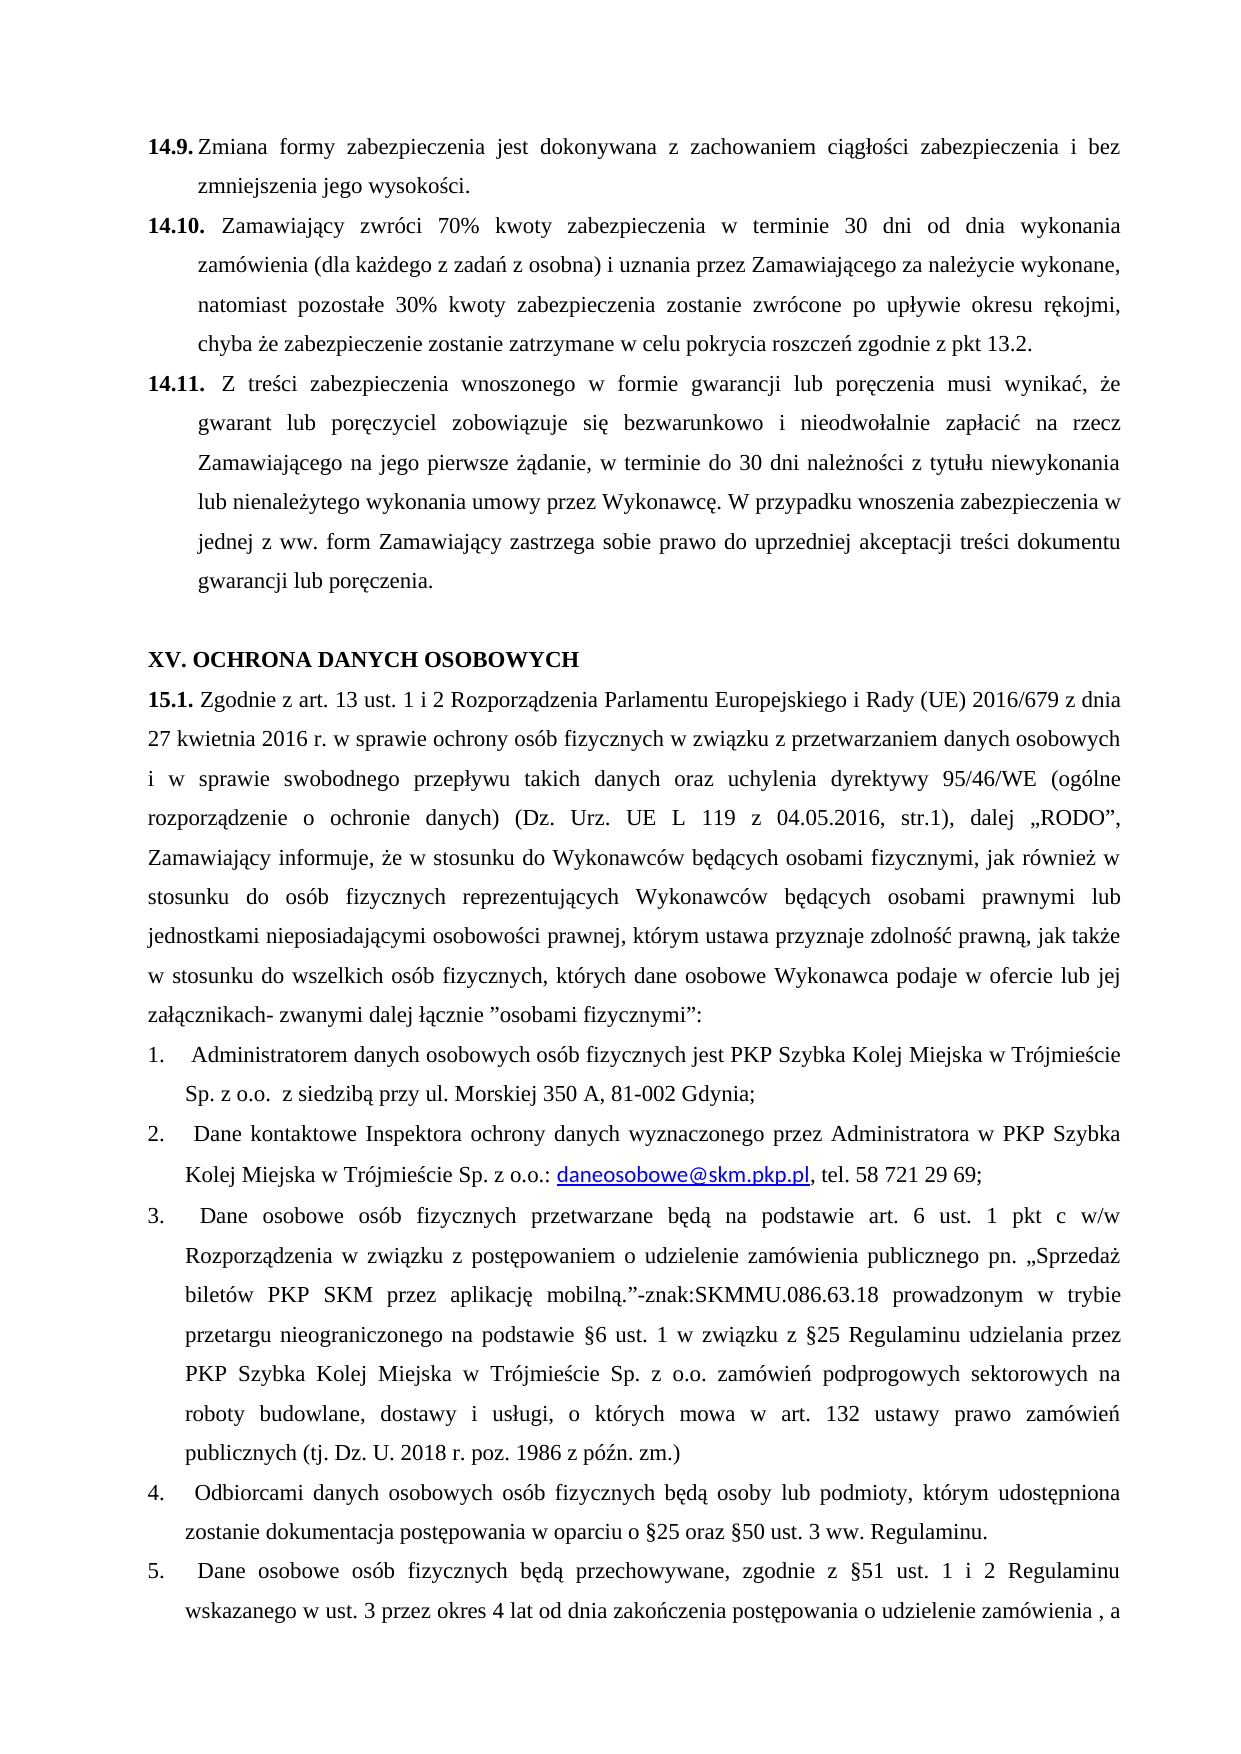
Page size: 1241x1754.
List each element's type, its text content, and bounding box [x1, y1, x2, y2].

list Dane osobowe osób fizycznych przetwarzane będą na podstawie art. 6 ust. 1 pkt c w/w Rozporządzenia w związku z postępowaniem o udzielenie zamówienia publicznego pn. „Sprzedaż biletów PKP SKM przez aplikację mobilną.”-znak:SKMMU.086.63.18 prowadzonym w trybie przetargu nieograniczonego na podstawie §6 ust. 1 w związku z §25 Regulaminu udzielania przez PKP Szybka Kolej Miejska w Trójmieście Sp. z o.o. zamówień podprogowych sektorowych na roboty budowlane, dostawy i usługi, o których mowa w art. 132 ustawy prawo zamówień publicznych (tj. Dz. U. 2018 r. poz. 1986 z późn. zm.) [147, 1202, 1122, 1465]
list Dane kontaktowe Inspektora ochrony danych wyznaczonego przez Administratora w PKP Szybka Kolej Miejska w Trójmieście Sp. z o.o.: daneosobowe@skm.pkp.pl, tel. 58 721 29 69; [147, 1120, 1122, 1188]
text 15.1. Zgodnie z art. 13 ust. 1 i 2 Rozporządzenia Parlamentu Europejskiego i Rady (UE) 2016/679 z dnia 27 kwietnia 2016 r. w sprawie ochrony osób fizycznych w związku z przetwarzaniem danych osobowych i w sprawie swobodnego przepływu takich danych oraz uchylenia dyrektywy 95/46/WE (ogólne rozporządzenie o ochronie danych) (Dz. Urz. UE L 119 z 04.05.2016, str.1), dalej „RODO”, Zamawiający informuje, że w stosunku do Wykonawców będących osobami fizycznymi, jak również w stosunku do osób fizycznych reprezentujących Wykonawców będących osobami prawnymi lub jednostkami nieposiadającymi osobowości prawnej, którym ustawa przyznaje zdolność prawną, jak także w stosunku do wszelkich osób fizycznych, których dane osobowe Wykonawca podaje w ofercie lub jej załącznikach- zwanymi dalej łącznie ”osobami fizycznymi”: [148, 686, 1122, 1028]
list Administratorem danych osobowych osób fizycznych jest PKP Szybka Kolej Miejska w Trójmieście Sp. z o.o. z siedzibą przy ul. Morskiej , 81-002 Gdynia; [147, 1041, 1122, 1107]
list Odbiorcami danych osobowych osób fizycznych będą osoby lub podmioty, którym udostępniona zostanie dokumentacja postępowania w oparciu o §25 oraz §50 ust. 3 ww. Regulaminu. [147, 1478, 1122, 1544]
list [147, 1557, 1122, 1623]
text XV. OCHRONA DANYCH OSOBOWYCH [148, 646, 1122, 672]
list Zamawiający zwróci 70% kwoty zabezpieczenia w terminie 30 dni od dnia wykonania zamówienia (dla każdego z zadań z osobna) i uznania przez Zamawiającego za należycie wykonane, natomiast pozostałe 30% kwoty zabezpieczenia zostanie zwrócone po upływie okresu rękojmi, chyba że zabezpieczenie zostanie zatrzymane w celu pokrycia roszczeń zgodnie z pkt 13.2. [148, 212, 1122, 357]
list Z treści zabezpieczenia wnoszonego w formie gwarancji lub poręczenia musi wynikać, że gwarant lub poręczyciel zobowiązuje się bezwarunkowo i nieodwołalnie zapłacić na rzecz Zamawiającego na jego pierwsze żądanie, w terminie do 30 dni należności z tytułu niewykonania lub nienależytego wykonania umowy przez Wykonawcę. W przypadku wnoszenia zabezpieczenia w jednej z ww. form Zamawiający zastrzega sobie prawo do uprzedniej akceptacji treści dokumentu gwarancji lub poręczenia. [148, 370, 1122, 593]
list Zmiana formy zabezpieczenia jest dokonywana z zachowaniem ciągłości zabezpieczenia i bez zmniejszenia jego wysokości. [148, 133, 1122, 199]
